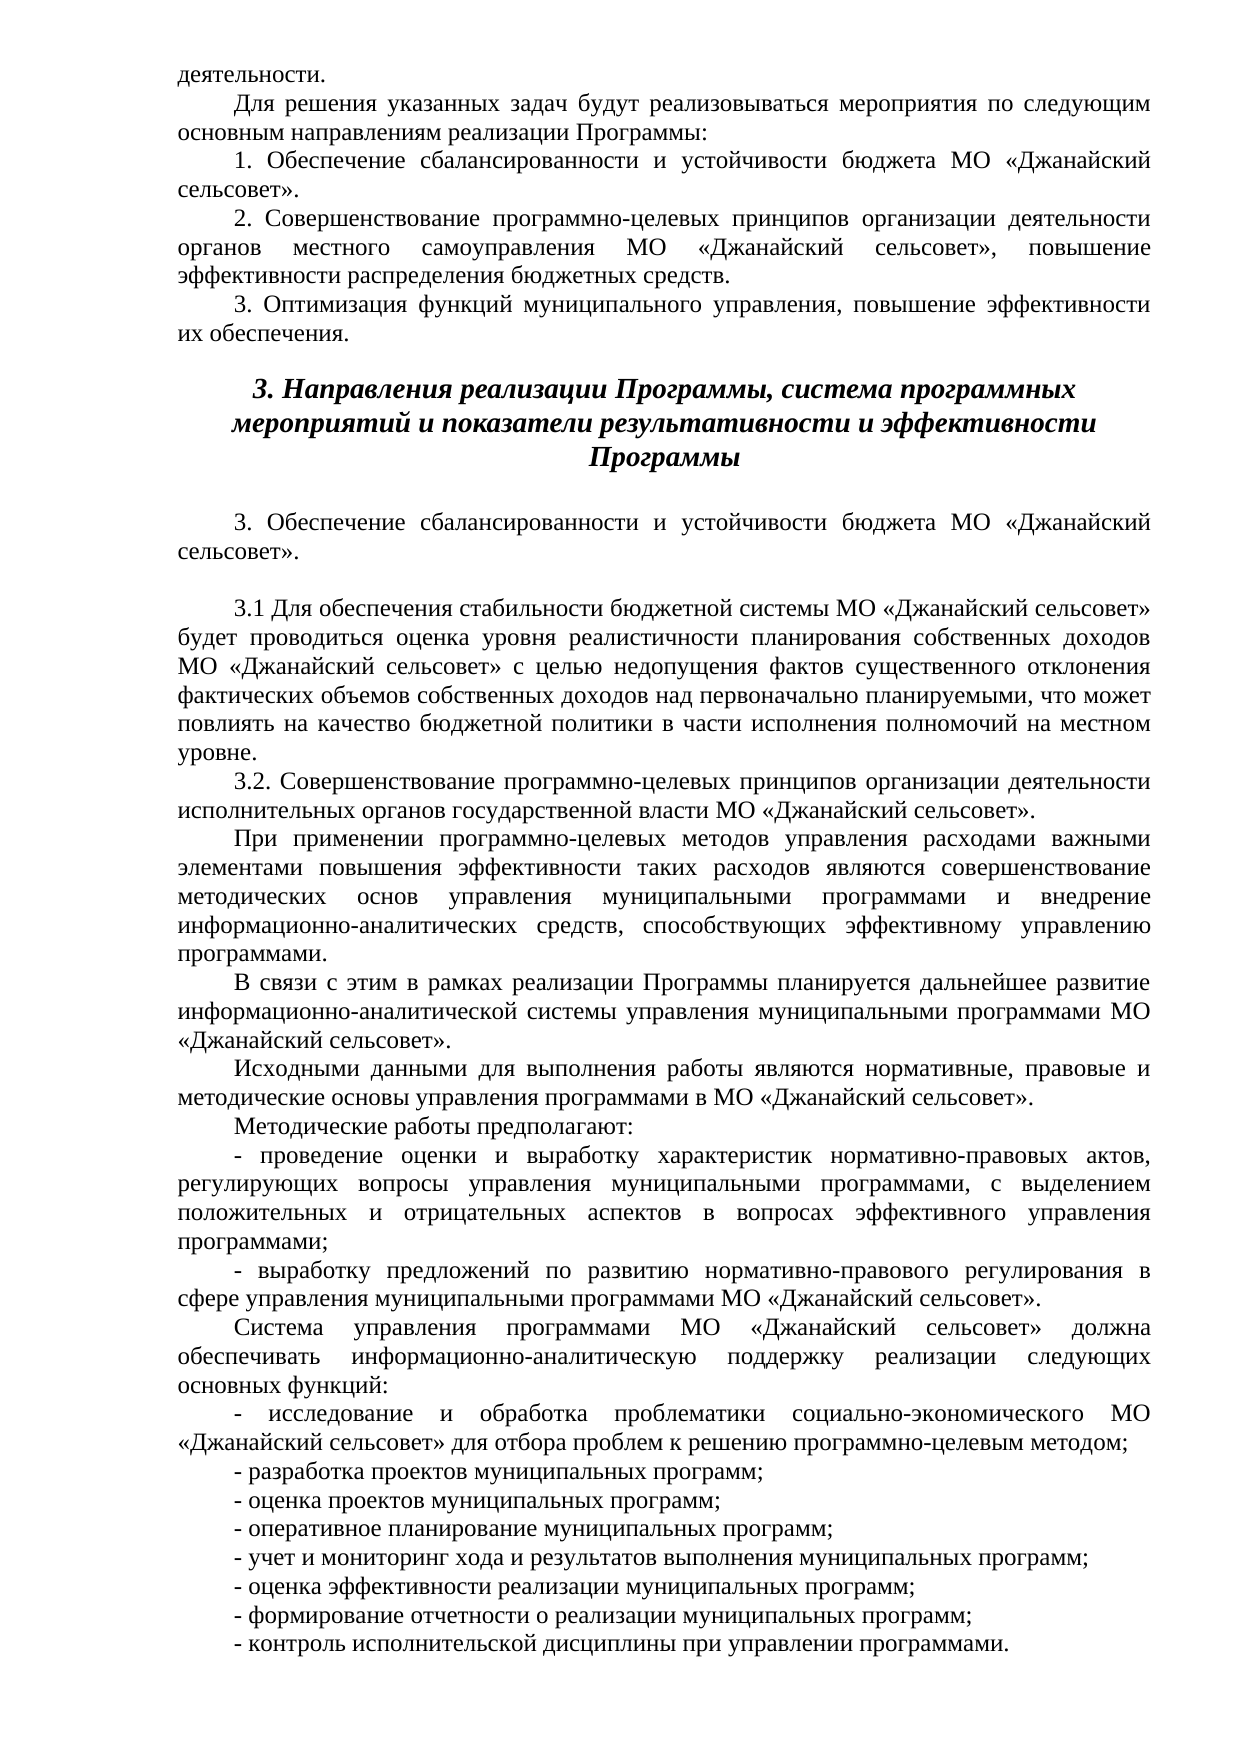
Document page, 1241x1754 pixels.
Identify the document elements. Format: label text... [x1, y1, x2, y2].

text - оценка эффективности реализации муниципальных программ; [177, 1571, 1152, 1600]
text - разработка проектов муниципальных программ; [177, 1456, 1152, 1485]
text Система управления программами МО «Джанайский сельсовет» должна обеспечивать информационно-аналитическую поддержку реализации следующих основных функций: [177, 1312, 1152, 1398]
text - учет и мониторинг хода и результатов выполнения муниципальных программ; [177, 1542, 1152, 1571]
text При применении программно-целевых методов управления расходами важными элементами повышения эффективности таких расходов являются совершенствование методических основ управления муниципальными программами и внедрение информационно-аналитических средств, способствующих эффективному управлению программами. [177, 823, 1152, 967]
text 1. Обеспечение сбалансированности и устойчивости бюджета МО «Джанайский сельсовет». [177, 145, 1152, 203]
text 3. Оптимизация функций муниципального управления, повышение эффективности их обеспечения. [177, 289, 1152, 347]
text 3. Обеспечение сбалансированности и устойчивости бюджета МО «Джанайский сельсовет». [177, 507, 1152, 565]
text - исследование и обработка проблематики социально-экономического МО «Джанайский сельсовет» для отбора проблем к решению программно-целевым методом; [177, 1398, 1152, 1456]
text Методические работы предполагают: [177, 1111, 1152, 1140]
text 3.2. Совершенствование программно-целевых принципов организации деятельности исполнительных органов государственной власти МО «Джанайский сельсовет». [177, 766, 1152, 823]
text В связи с этим в рамках реализации Программы планируется дальнейшее развитие информационно-аналитической системы управления муниципальными программами МО «Джанайский сельсовет». [177, 967, 1152, 1053]
text - формирование отчетности о реализации муниципальных программ; [177, 1600, 1152, 1628]
text - оценка проектов муниципальных программ; [177, 1485, 1152, 1513]
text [177, 59, 1152, 88]
text 3.1 Для обеспечения стабильности бюджетной системы МО «Джанайский сельсовет» будет проводиться оценка уровня реалистичности планирования собственных доходов МО «Джанайский сельсовет» с целью недопущения фактов существенного отклонения фактических объемов собственных доходов над первоначально планируемыми, что может повлиять на качество бюджетной политики в части исполнения полномочий на местном уровне. [177, 593, 1152, 766]
text Исходными данными для выполнения работы являются нормативные, правовые и методические основы управления программами в МО «Джанайский сельсовет». [177, 1053, 1152, 1111]
text - контроль исполнительской дисциплины при управлении программами. [177, 1628, 1152, 1657]
text - проведение оценки и выработку характеристик нормативно-правовых актов, регулирующих вопросы управления муниципальными программами, с выделением положительных и отрицательных аспектов в вопросах эффективного управления программами; [177, 1140, 1152, 1255]
text 2. Совершенствование программно-целевых принципов организации деятельности органов местного самоуправления МО «Джанайский сельсовет», повышение эффективности распределения бюджетных средств. [177, 203, 1152, 289]
text - оперативное планирование муниципальных программ; [177, 1513, 1152, 1542]
text - выработку предложений по развитию нормативно-правового регулирования в сфере управления муниципальными программами МО «Джанайский сельсовет». [177, 1255, 1152, 1312]
text Для решения указанных задач будут реализовываться мероприятия по следующим основным направлениям реализации Программы: [177, 88, 1152, 145]
text 3. Направления реализации Программы, система программных мероприятий и показатели результативности и эффективности Программы [177, 372, 1152, 472]
